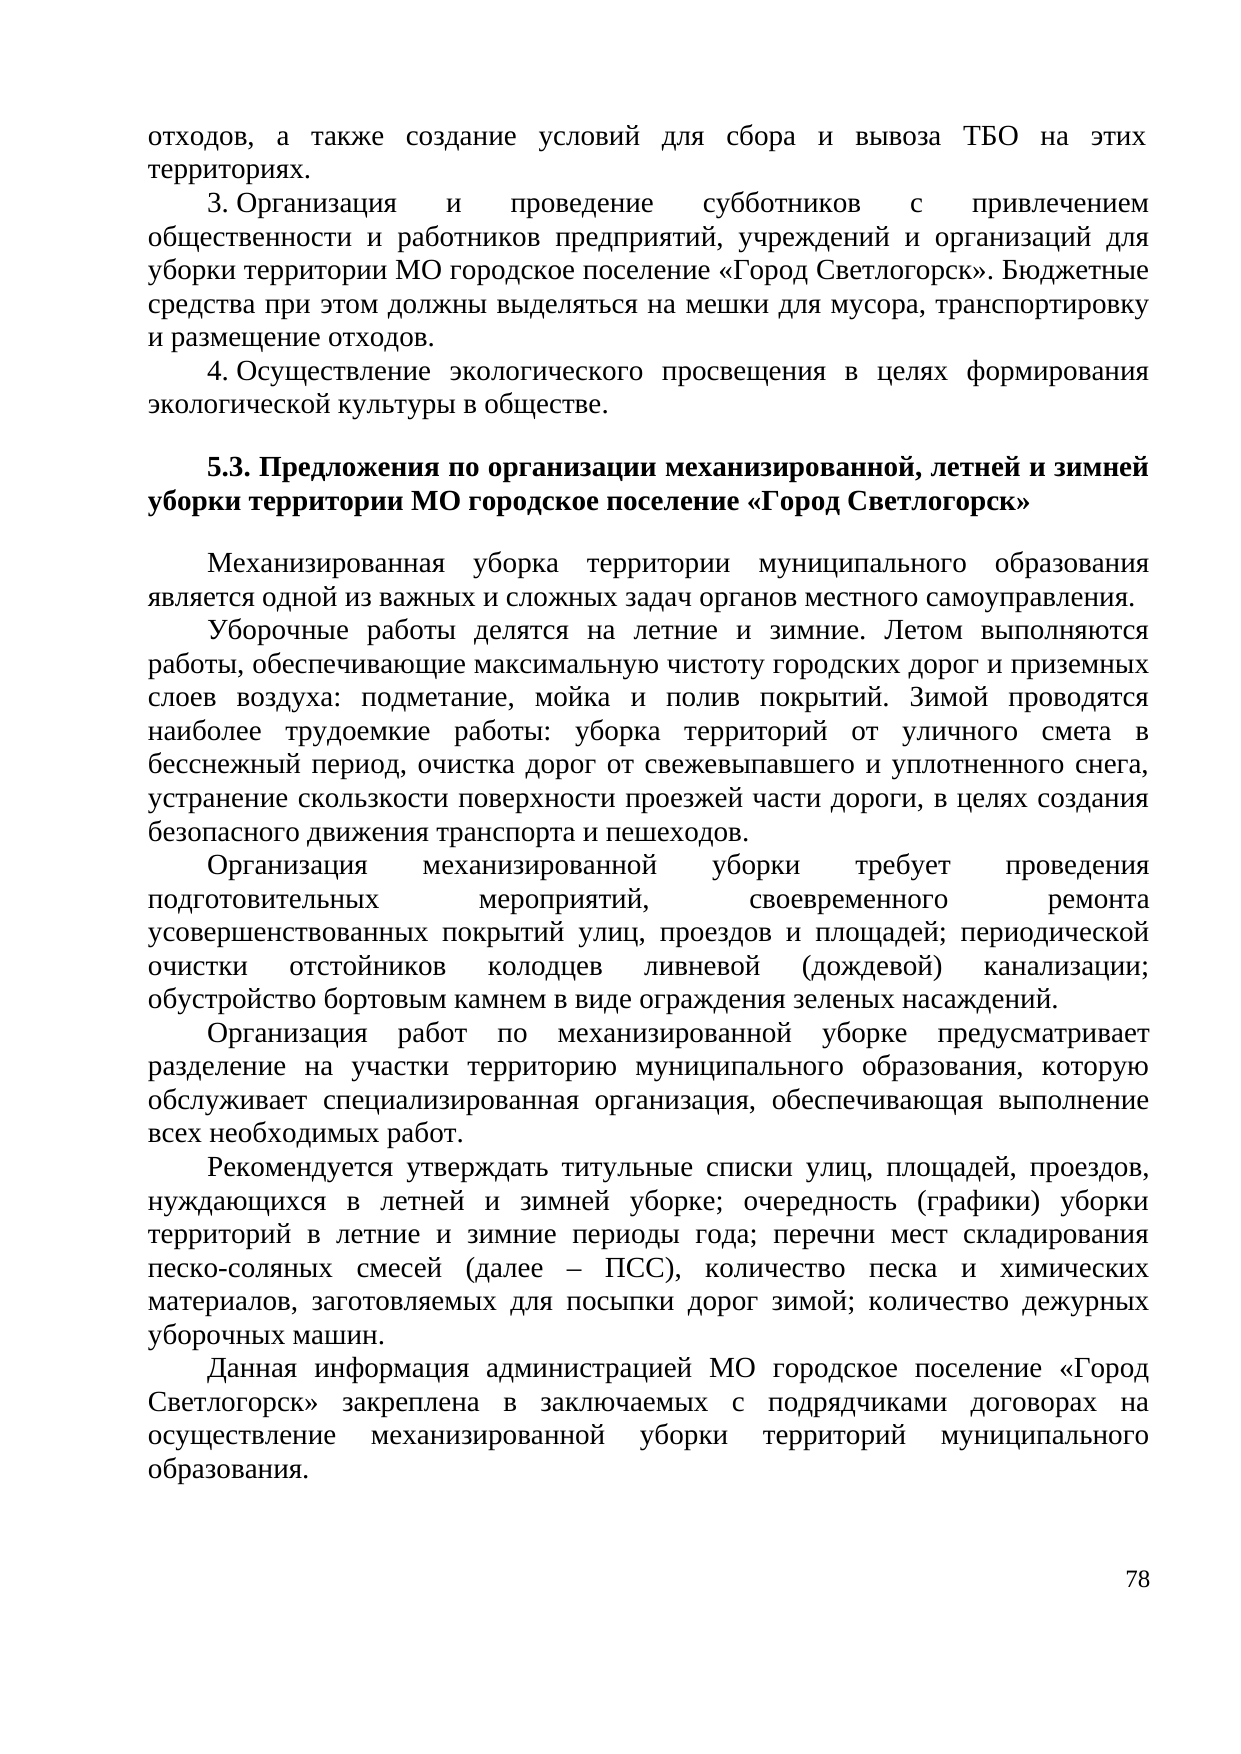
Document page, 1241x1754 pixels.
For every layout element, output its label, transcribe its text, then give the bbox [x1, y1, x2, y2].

text Данная информация администрацией МО городское поселение «Город Светлогорск» закреплена в заключаемых с подрядчиками договорах на осуществление механизированной уборки территорий муниципального образования. [148, 1350, 1150, 1484]
text Рекомендуется утверждать титульные списки улиц, площадей, проездов, нуждающихся в летней и зимней уборке; очередность (графики) уборки территорий в летние и зимние периоды года; перечни мест складирования песко-соляных смесей (далее – ПСС), количество песка и химических материалов, заготовляемых для посыпки дорог зимой; количество дежурных уборочных машин. [148, 1149, 1150, 1350]
text 4. Осуществление экологического просвещения в целях формирования экологической культуры в обществе. [148, 353, 1150, 420]
text Механизированная уборка территории муниципального образования является одной из важных и сложных задач органов местного самоуправления. [148, 545, 1150, 612]
text Уборочные работы делятся на летние и зимние. Летом выполняются работы, обеспечивающие максимальную чистоту городских дорог и приземных слоев воздуха: подметание, мойка и полив покрытий. Зимой проводятся наиболее трудоемкие работы: уборка территорий от уличного смета в бесснежный период, очистка дорог от свежевыпавшего и уплотненного снега, устранение скользкости поверхности проезжей части дороги, в целях создания безопасного движения транспорта и пешеходов. [148, 612, 1150, 847]
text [148, 118, 1148, 185]
text 3. Организация и проведение субботников с привлечением общественности и работников предприятий, учреждений и организаций для уборки территории МО городское поселение «Город Светлогорск». Бюджетные средства при этом должны выделяться на мешки для мусора, транспортировку и размещение отходов. [148, 185, 1150, 353]
text Организация механизированной уборки требует проведения подготовительных мероприятий, своевременного ремонта усовершенствованных покрытий улиц, проездов и площадей; периодической очистки отстойников колодцев ливневой (дождевой) канализации; обустройство бортовым камнем в виде ограждения зеленых насаждений. [148, 847, 1150, 1015]
subtitle 5.3. Предложения по организации механизированной, летней и зимней уборки территории МО городское поселение «Город Светлогорск» [148, 449, 1150, 516]
text Организация работ по механизированной уборке предусматривает разделение на участки территорию муниципального образования, которую обслуживает специализированная организация, обеспечивающая выполнение всех необходимых работ. [148, 1015, 1150, 1149]
